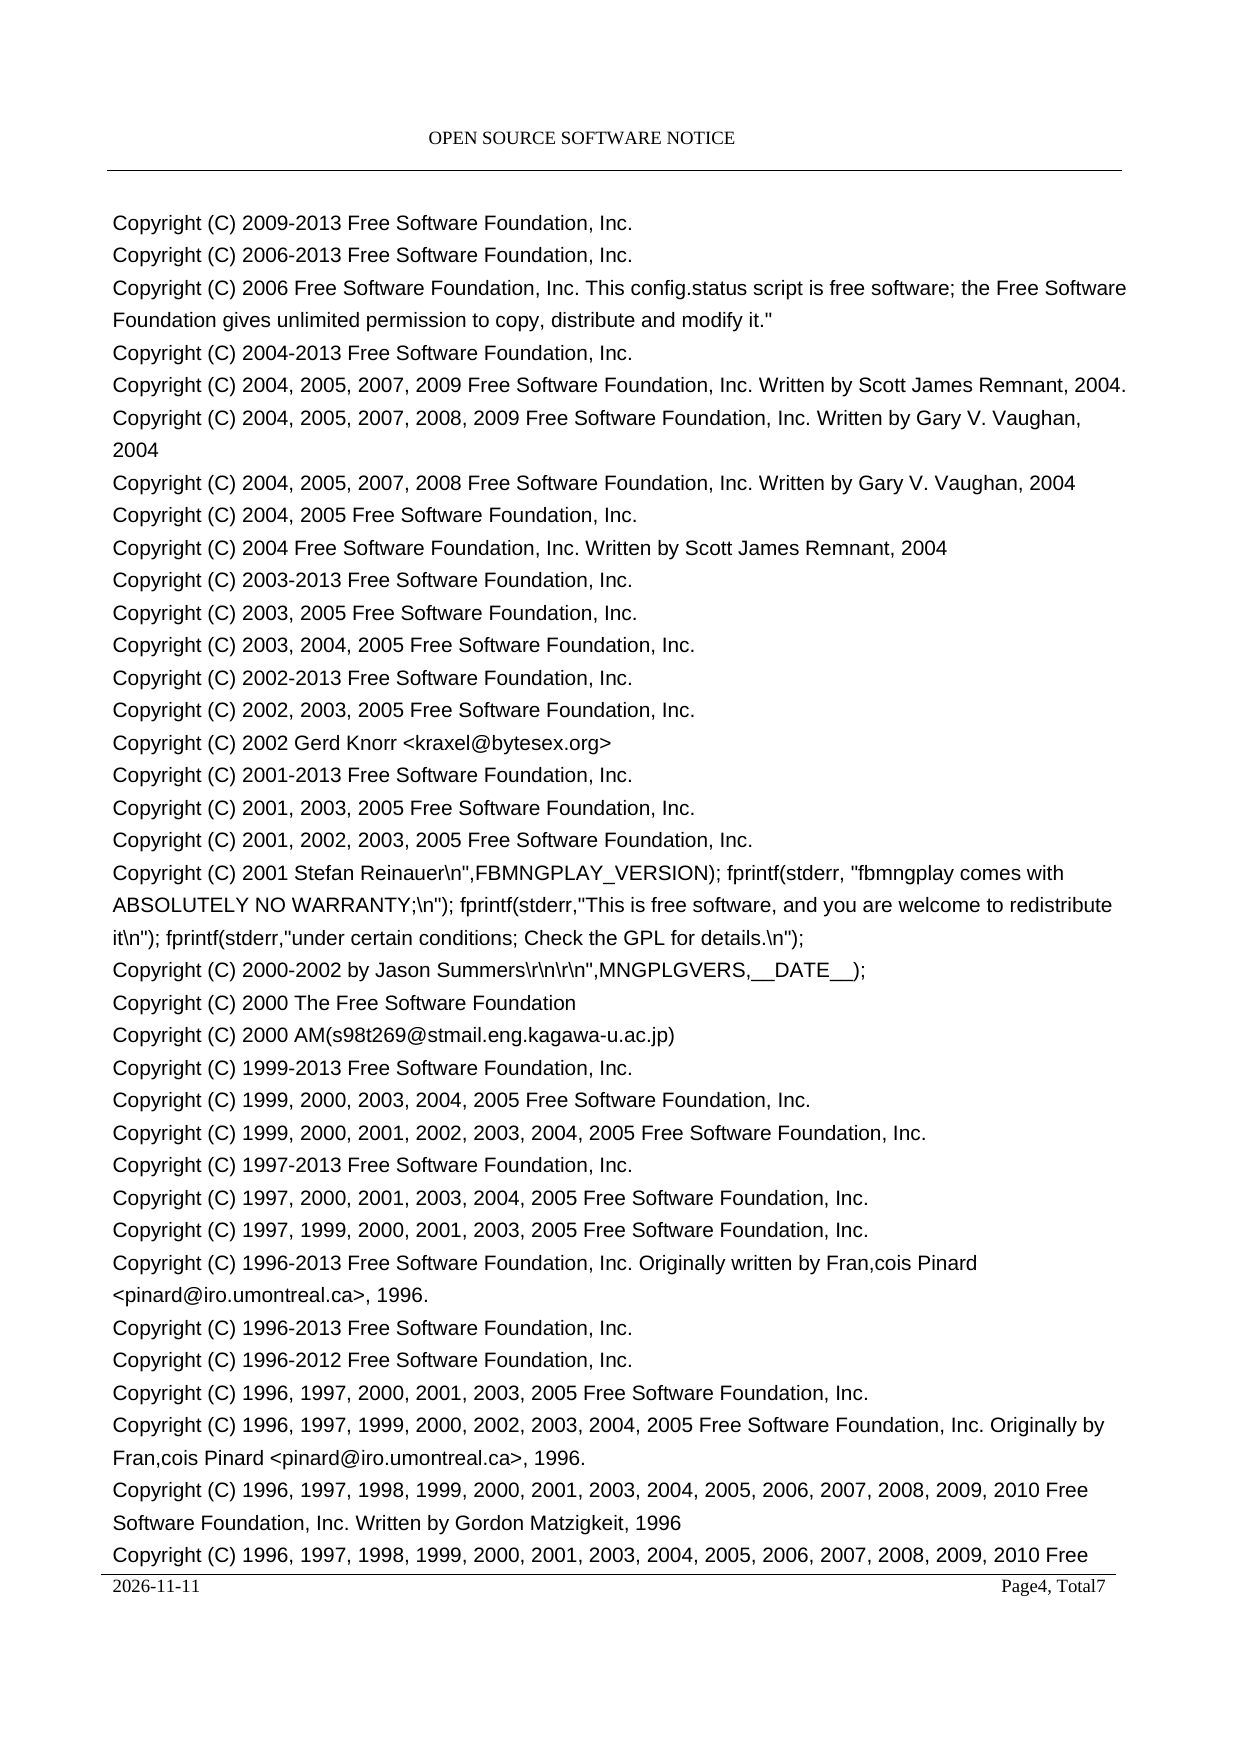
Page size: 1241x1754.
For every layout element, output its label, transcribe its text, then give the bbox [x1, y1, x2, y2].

text Copyright (C) 2000 AM(s98t269@stmail.eng.kagawa-u.ac.jp) [112, 1019, 1128, 1051]
text Copyright (C) 1996-2013 Free Software Foundation, Inc. Originally written by Fran,cois Pinard <pinard@iro.umontreal.ca>, 1996. [112, 1246, 1128, 1311]
text Copyright (C) 1996, 1997, 1998, 1999, 2000, 2001, 2003, 2004, 2005, 2006, 2007, 2008, 2009, 2010 Free Software Foundation, Inc. Written by Gordon Matzigkeit, 1996 [112, 1474, 1128, 1539]
text Copyright (C) 2003, 2004, 2005 Free Software Foundation, Inc. [112, 629, 1128, 661]
text Copyright (C) 2004, 2005, 2007, 2008, 2009 Free Software Foundation, Inc. Written by Gary V. Vaughan, 2004 [112, 401, 1128, 466]
text Copyright (C) 2003, 2005 Free Software Foundation, Inc. [112, 596, 1128, 629]
text Copyright (C) 2001-2013 Free Software Foundation, Inc. [112, 759, 1128, 791]
text Copyright (C) 2002 Gerd Knorr <kraxel@bytesex.org> [112, 726, 1128, 759]
text Copyright (C) 1999-2013 Free Software Foundation, Inc. [112, 1051, 1128, 1084]
text Copyright (C) 2001, 2002, 2003, 2005 Free Software Foundation, Inc. [112, 824, 1128, 856]
text Copyright (C) 2004, 2005, 2007, 2009 Free Software Foundation, Inc. Written by Scott James Remnant, 2004. [112, 369, 1128, 401]
text Copyright (C) 2001, 2003, 2005 Free Software Foundation, Inc. [112, 791, 1128, 824]
text Copyright (C) 1997, 1999, 2000, 2001, 2003, 2005 Free Software Foundation, Inc. [112, 1214, 1128, 1246]
text Copyright (C) 1997, 2000, 2001, 2003, 2004, 2005 Free Software Foundation, Inc. [112, 1181, 1128, 1214]
text Copyright (C) 2004-2013 Free Software Foundation, Inc. [112, 336, 1128, 369]
text Copyright (C) 1999, 2000, 2001, 2002, 2003, 2004, 2005 Free Software Foundation, Inc. [112, 1116, 1128, 1149]
text Copyright (C) 2004 Free Software Foundation, Inc. Written by Scott James Remnant, 2004 [112, 531, 1128, 564]
text Copyright (C) 1999, 2000, 2003, 2004, 2005 Free Software Foundation, Inc. [112, 1084, 1128, 1116]
text Copyright (C) 2004, 2005, 2007, 2008 Free Software Foundation, Inc. Written by Gary V. Vaughan, 2004 [112, 466, 1128, 499]
text Copyright (C) 2006 Free Software Foundation, Inc. This config.status script is free software; the Free Software Foundation gives unlimited permission to copy, distribute and modify it." [112, 271, 1128, 336]
text Copyright (C) 1996, 1997, 1999, 2000, 2002, 2003, 2004, 2005 Free Software Foundation, Inc. Originally by Fran,cois Pinard <pinard@iro.umontreal.ca>, 1996. [112, 1409, 1128, 1474]
text Copyright (C) 2002, 2003, 2005 Free Software Foundation, Inc. [112, 694, 1128, 726]
text Copyright (C) 1996, 1997, 2000, 2001, 2003, 2005 Free Software Foundation, Inc. [112, 1376, 1128, 1409]
text Copyright (C) 1996-2013 Free Software Foundation, Inc. [112, 1311, 1128, 1344]
text Copyright (C) 1997-2013 Free Software Foundation, Inc. [112, 1149, 1128, 1181]
text Copyright (C) 2003-2013 Free Software Foundation, Inc. [112, 564, 1128, 596]
text Copyright (C) 2004, 2005 Free Software Foundation, Inc. [112, 499, 1128, 531]
text Copyright (C) 2000-2002 by Jason Summers\r\n\r\n",MNGPLGVERS,__DATE__); [112, 954, 1128, 986]
text Copyright (C) 2000 The Free Software Foundation [112, 986, 1128, 1019]
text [112, 1539, 1128, 1571]
text Copyright (C) 1996-2012 Free Software Foundation, Inc. [112, 1344, 1128, 1376]
text Copyright (C) 2009-2013 Free Software Foundation, Inc. [112, 206, 1128, 239]
text Copyright (C) 2002-2013 Free Software Foundation, Inc. [112, 661, 1128, 694]
text Copyright (C) 2006-2013 Free Software Foundation, Inc. [112, 239, 1128, 271]
text Copyright (C) 2001 Stefan Reinauer\n",FBMNGPLAY_VERSION); fprintf(stderr, "fbmngplay comes with ABSOLUTELY NO WARRANTY;\n"); fprintf(stderr,"This is free software, and you are welcome to redistribute it\n"); fprintf(stderr,"under certain conditions; Check the GPL for details.\n"); [112, 856, 1128, 954]
